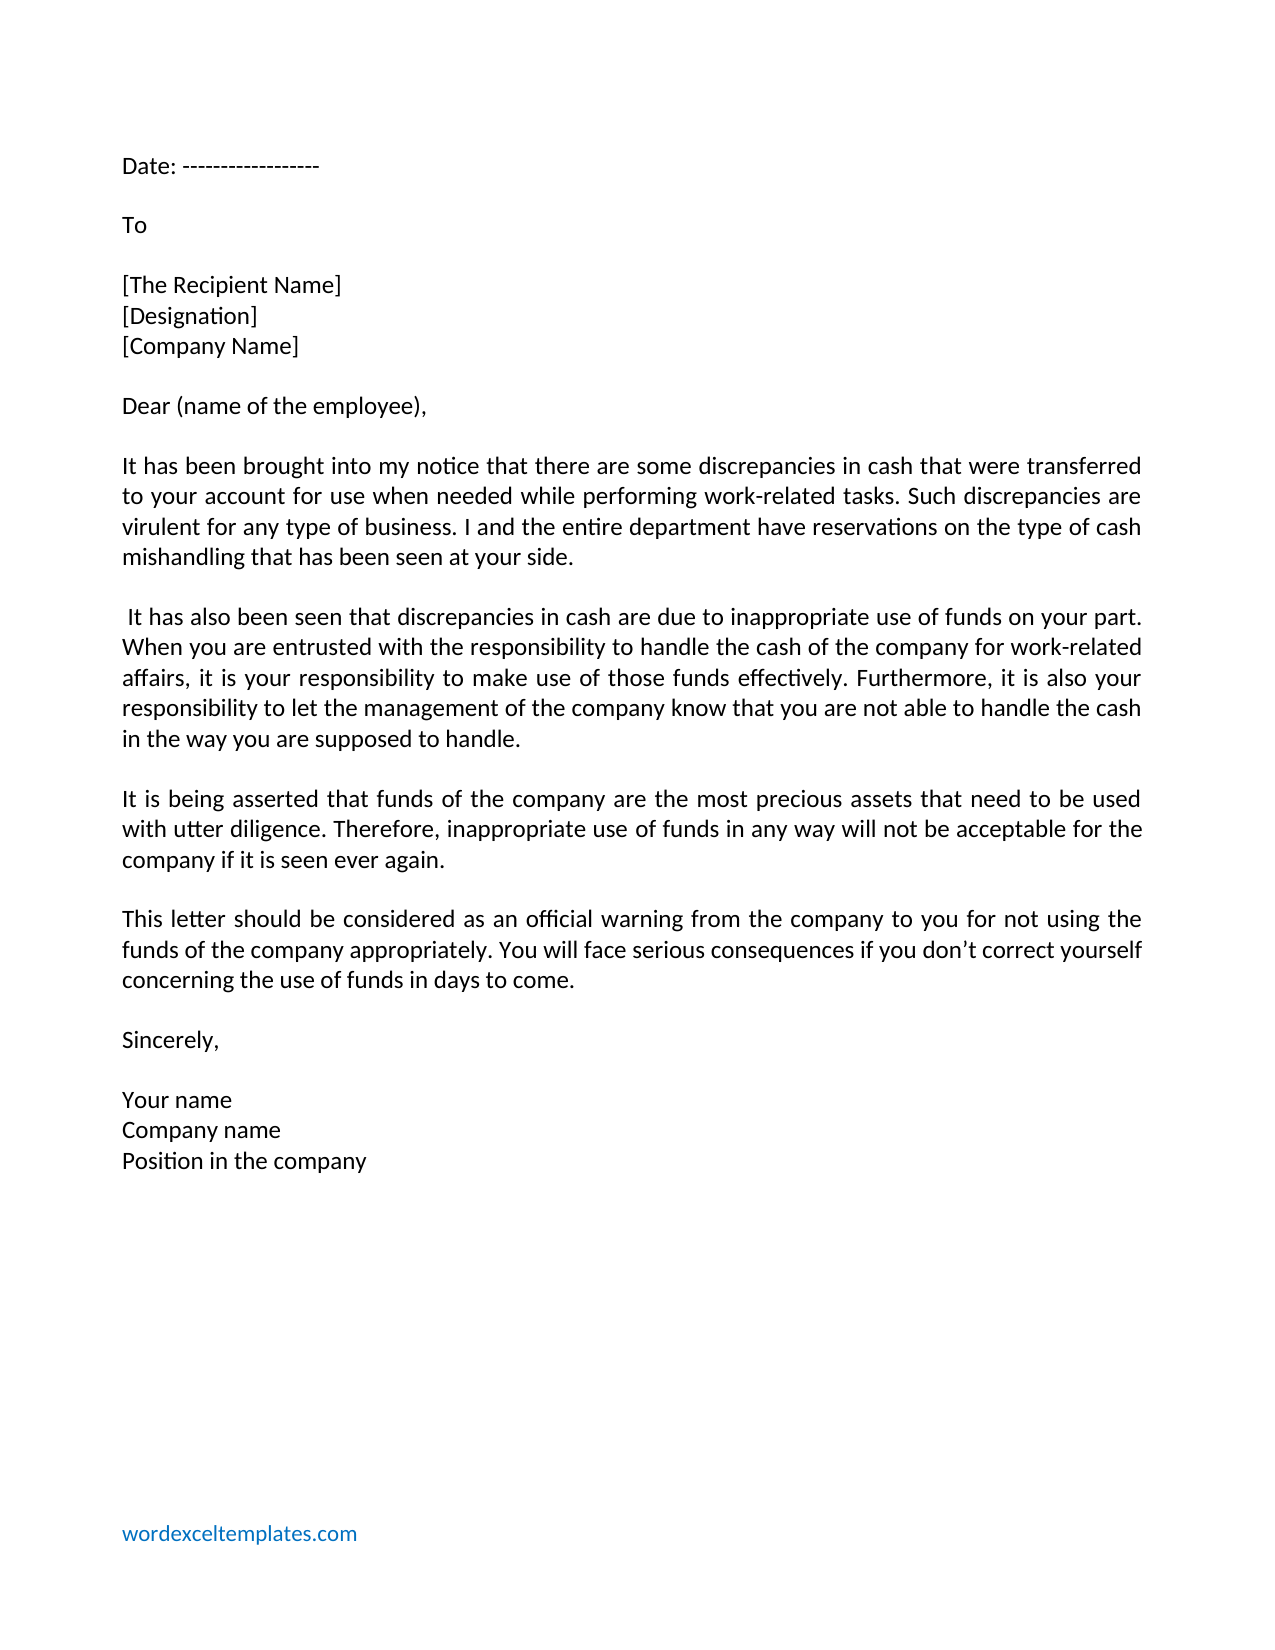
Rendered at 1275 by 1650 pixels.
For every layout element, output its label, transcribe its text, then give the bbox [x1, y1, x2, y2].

text Dear (name of the employee), [122, 390, 1144, 421]
text It is being asserted that funds of the company are the most precious assets that need to be used with utter diligence. Therefore, inappropriate use of funds in any way will not be acceptable for the company if it is seen ever again. [122, 783, 1144, 874]
text To [122, 210, 1144, 240]
text Sincerely, [122, 1024, 1144, 1055]
text [The Recipient Name] [Designation] [Company Name] [122, 269, 1144, 361]
text It has also been seen that discrepancies in cash are due to inappropriate use of funds on your part. When you are entrusted with the responsibility to handle the cash of the company for work-related affairs, it is your responsibility to make use of those funds effectively. Furthermore, it is also your responsibility to let the management of the company know that you are not able to handle the cash in the way you are supposed to handle. [122, 601, 1144, 754]
text It has been brought into my notice that there are some discrepancies in cash that were transferred to your account for use when needed while performing work-related tasks. Such discrepancies are virulent for any type of business. I and the entire department have reservations on the type of cash mishandling that has been seen at your side. [122, 450, 1144, 572]
text Date: ------------------ [122, 150, 1144, 181]
text This letter should be considered as an official warning from the company to you for not using the funds of the company appropriately. You will face serious consequences if you don’t correct yourself concerning the use of funds in days to come. [122, 903, 1144, 995]
text Your name Company name Position in the company [122, 1084, 1144, 1176]
